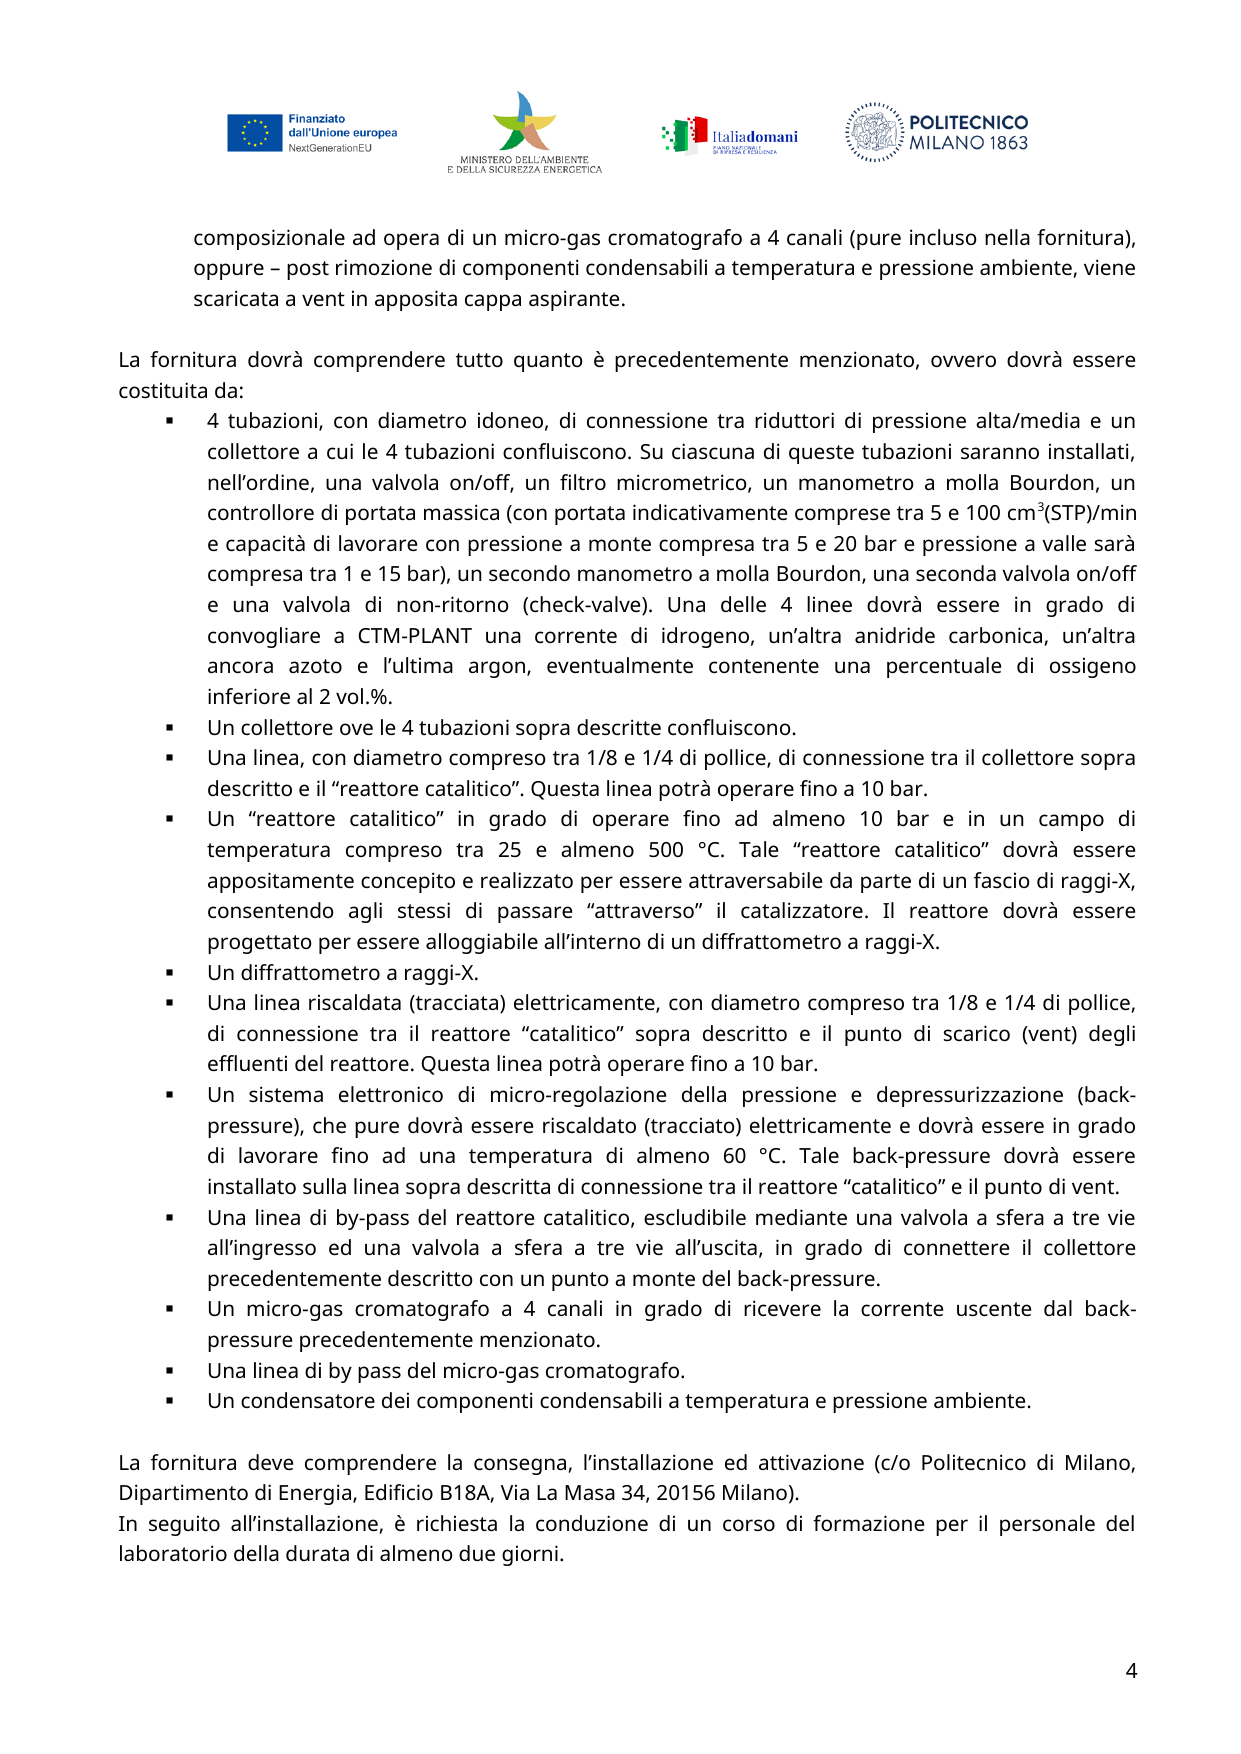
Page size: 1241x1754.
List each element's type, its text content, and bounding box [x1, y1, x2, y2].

list Un collettore ove le 4 tubazioni sopra descritte confluiscono. [169, 713, 1138, 741]
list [156, 223, 1138, 312]
list Una linea di by pass del micro-gas cromatografo. [169, 1356, 1138, 1384]
text La fornitura dovrà comprendere tutto quanto è precedentemente menzionato, ovvero dovrà essere costituita da: [118, 345, 1138, 404]
text In seguito all’installazione, è richiesta la conduzione di un corso di formazione per il personale del laboratorio della durata di almeno due giorni. [118, 1509, 1138, 1568]
text La fornitura deve comprendere la consegna, l’installazione ed attivazione (c/o Politecnico di Milano, Dipartimento di Energia, Edificio B18A, Via La Masa 34, 20156 Milano). [118, 1448, 1138, 1507]
list Un “reattore catalitico” in grado di operare fino ad almeno 10 bar e in un campo di temperatura compreso tra 25 e almeno 500 °C. Tale “reattore catalitico” dovrà essere appositamente concepito e realizzato per essere attraversabile da parte di un fascio di raggi-X, consentendo agli stessi di passare “attraverso” il catalizzatore. Il reattore dovrà essere progettato per essere alloggiabile all’interno di un diffrattometro a raggi-X. [169, 804, 1138, 956]
list Un micro-gas cromatografo a 4 canali in grado di ricevere la corrente uscente dal back-pressure precedentemente menzionato. [169, 1294, 1138, 1354]
list 4 tubazioni, con diametro idoneo, di connessione tra riduttori di pressione alta/media e un collettore a cui le 4 tubazioni confluiscono. Su ciascuna di queste tubazioni saranno installati, nell’ordine, una valvola on/off, un filtro micrometrico, un manometro a molla Bourdon, un controllore di portata massica (con portata indicativamente comprese tra 5 e 100 cm3(STP)/min e capacità di lavorare con pressione a monte compresa tra 5 e 20 bar e pressione a valle sarà compresa tra 1 e 15 bar), un secondo manometro a molla Bourdon, una seconda valvola on/off e una valvola di non-ritorno (check-valve). Una delle 4 linee dovrà essere in grado di convogliare a CTM-PLANT una corrente di idrogeno, un’altra anidride carbonica, un’altra ancora azoto e l’ultima argon, eventualmente contenente una percentuale di ossigeno inferiore al 2 vol.%. [169, 406, 1138, 711]
list Una linea di by-pass del reattore catalitico, escludibile mediante una valvola a sfera a tre vie all’ingresso ed una valvola a sfera a tre vie all’uscita, in grado di connettere il collettore precedentemente descritto con un punto a monte del back-pressure. [169, 1203, 1138, 1292]
list Una linea riscaldata (tracciata) elettricamente, con diametro compreso tra 1/8 e 1/4 di pollice, di connessione tra il reattore “catalitico” sopra descritto e il punto di scarico (vent) degli effluenti del reattore. Questa linea potrà operare fino a 10 bar. [169, 988, 1138, 1078]
list Un condensatore dei componenti condensabili a temperatura e pressione ambiente. [169, 1386, 1138, 1415]
list Un sistema elettronico di micro-regolazione della pressione e depressurizzazione (back-pressure), che pure dovrà essere riscaldato (tracciato) elettricamente e dovrà essere in grado di lavorare fino ad una temperatura di almeno 60 °C. Tale back-pressure dovrà essere installato sulla linea sopra descritta di connessione tra il reattore “catalitico” e il punto di vent. [169, 1080, 1138, 1201]
list Una linea, con diametro compreso tra 1/8 e 1/4 di pollice, di connessione tra il collettore sopra descritto e il “reattore catalitico”. Questa linea potrà operare fino a 10 bar. [169, 743, 1138, 802]
list Un diffrattometro a raggi-X. [169, 958, 1138, 986]
